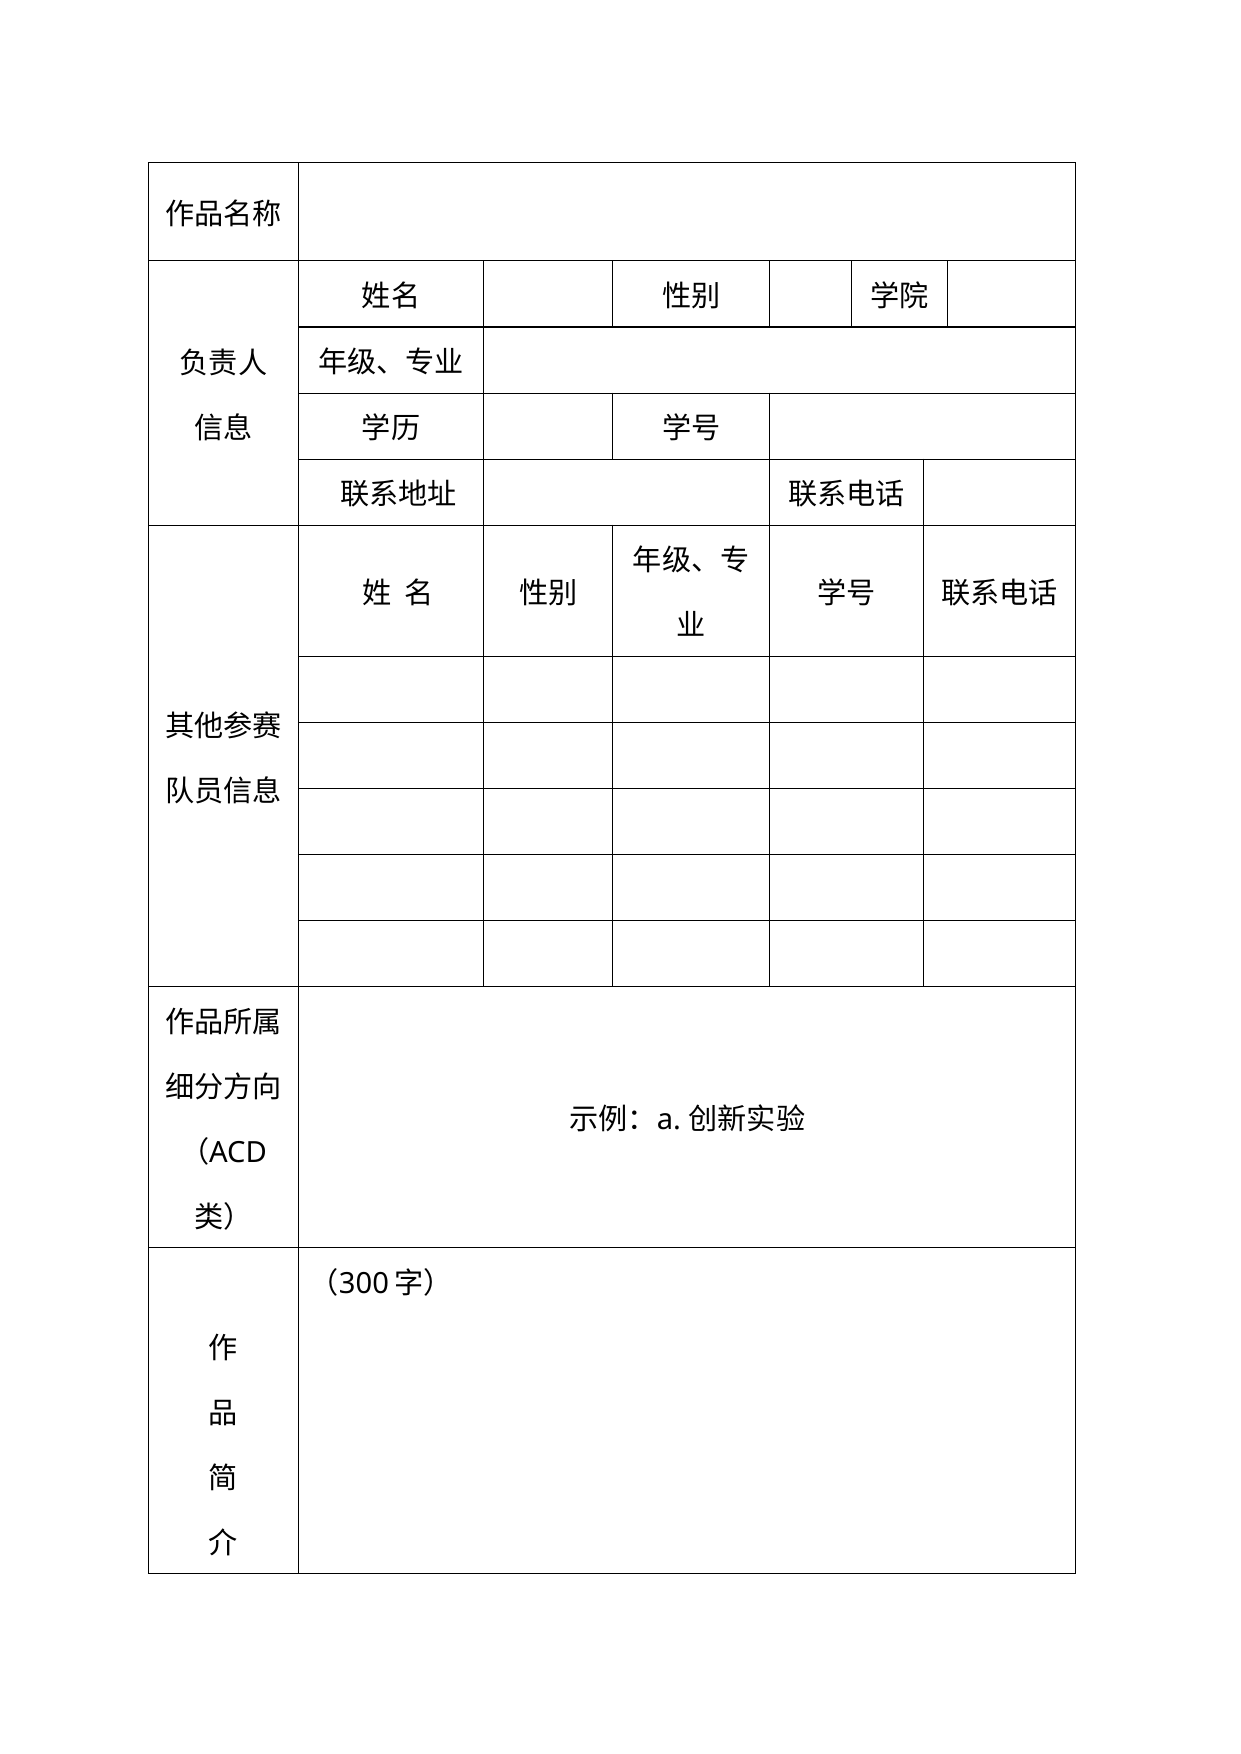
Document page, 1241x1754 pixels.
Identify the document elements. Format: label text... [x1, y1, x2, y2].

table_cell [770, 723, 923, 788]
table_cell [299, 657, 483, 722]
table_cell [613, 789, 769, 854]
table_cell 年级、专业 [613, 526, 769, 656]
table_cell [613, 657, 769, 722]
table_cell [484, 789, 612, 854]
table_cell [299, 921, 483, 986]
table_cell [484, 261, 612, 326]
table_cell 示例：a. 创新实验 [299, 987, 1075, 1247]
table_cell [484, 394, 612, 458]
table_cell [484, 921, 612, 986]
table_cell 年级、专业 [299, 328, 483, 392]
table_cell 学院 [852, 261, 947, 326]
table_cell [770, 657, 923, 722]
table_cell 联系电话 [770, 460, 923, 524]
table_cell [484, 328, 1075, 392]
table_cell [924, 855, 1075, 920]
table_cell [299, 789, 483, 854]
table_cell 学历 [299, 394, 483, 458]
table_cell [613, 723, 769, 788]
table_cell 学号 [770, 526, 923, 656]
table_cell [924, 789, 1075, 854]
table_cell [299, 855, 483, 920]
table_cell [484, 657, 612, 722]
table_cell [484, 855, 612, 920]
table_cell 其他参赛 队员信息 [149, 526, 298, 986]
table_cell [948, 261, 1075, 326]
table_cell [770, 921, 923, 986]
table_cell 联系地址 [299, 460, 483, 524]
table_header 作品名称 [149, 163, 298, 260]
table_cell [299, 723, 483, 788]
table_cell 姓名 [299, 261, 483, 326]
table_cell 负责人 信息 [149, 261, 298, 524]
table_cell 作 品 简 介 [149, 1248, 298, 1573]
table_cell （300字） [299, 1248, 1075, 1573]
table_cell 性别 [613, 261, 769, 326]
table_cell 性别 [484, 526, 612, 656]
table_cell [613, 921, 769, 986]
table_cell 学号 [613, 394, 769, 458]
table_cell 作品所属 细分方向 （ACD类） [149, 987, 298, 1247]
table_cell [770, 261, 851, 326]
table_cell 姓 名 [299, 526, 483, 656]
table_cell [770, 855, 923, 920]
table_cell [770, 789, 923, 854]
table_cell [770, 394, 1075, 458]
table_cell [613, 855, 769, 920]
table_cell [924, 921, 1075, 986]
table_cell 联系电话 [924, 526, 1075, 656]
table_cell [484, 723, 612, 788]
table_cell [924, 657, 1075, 722]
table_cell [924, 460, 1075, 524]
table_cell [924, 723, 1075, 788]
table_cell [484, 460, 769, 524]
table_header [299, 163, 1075, 260]
